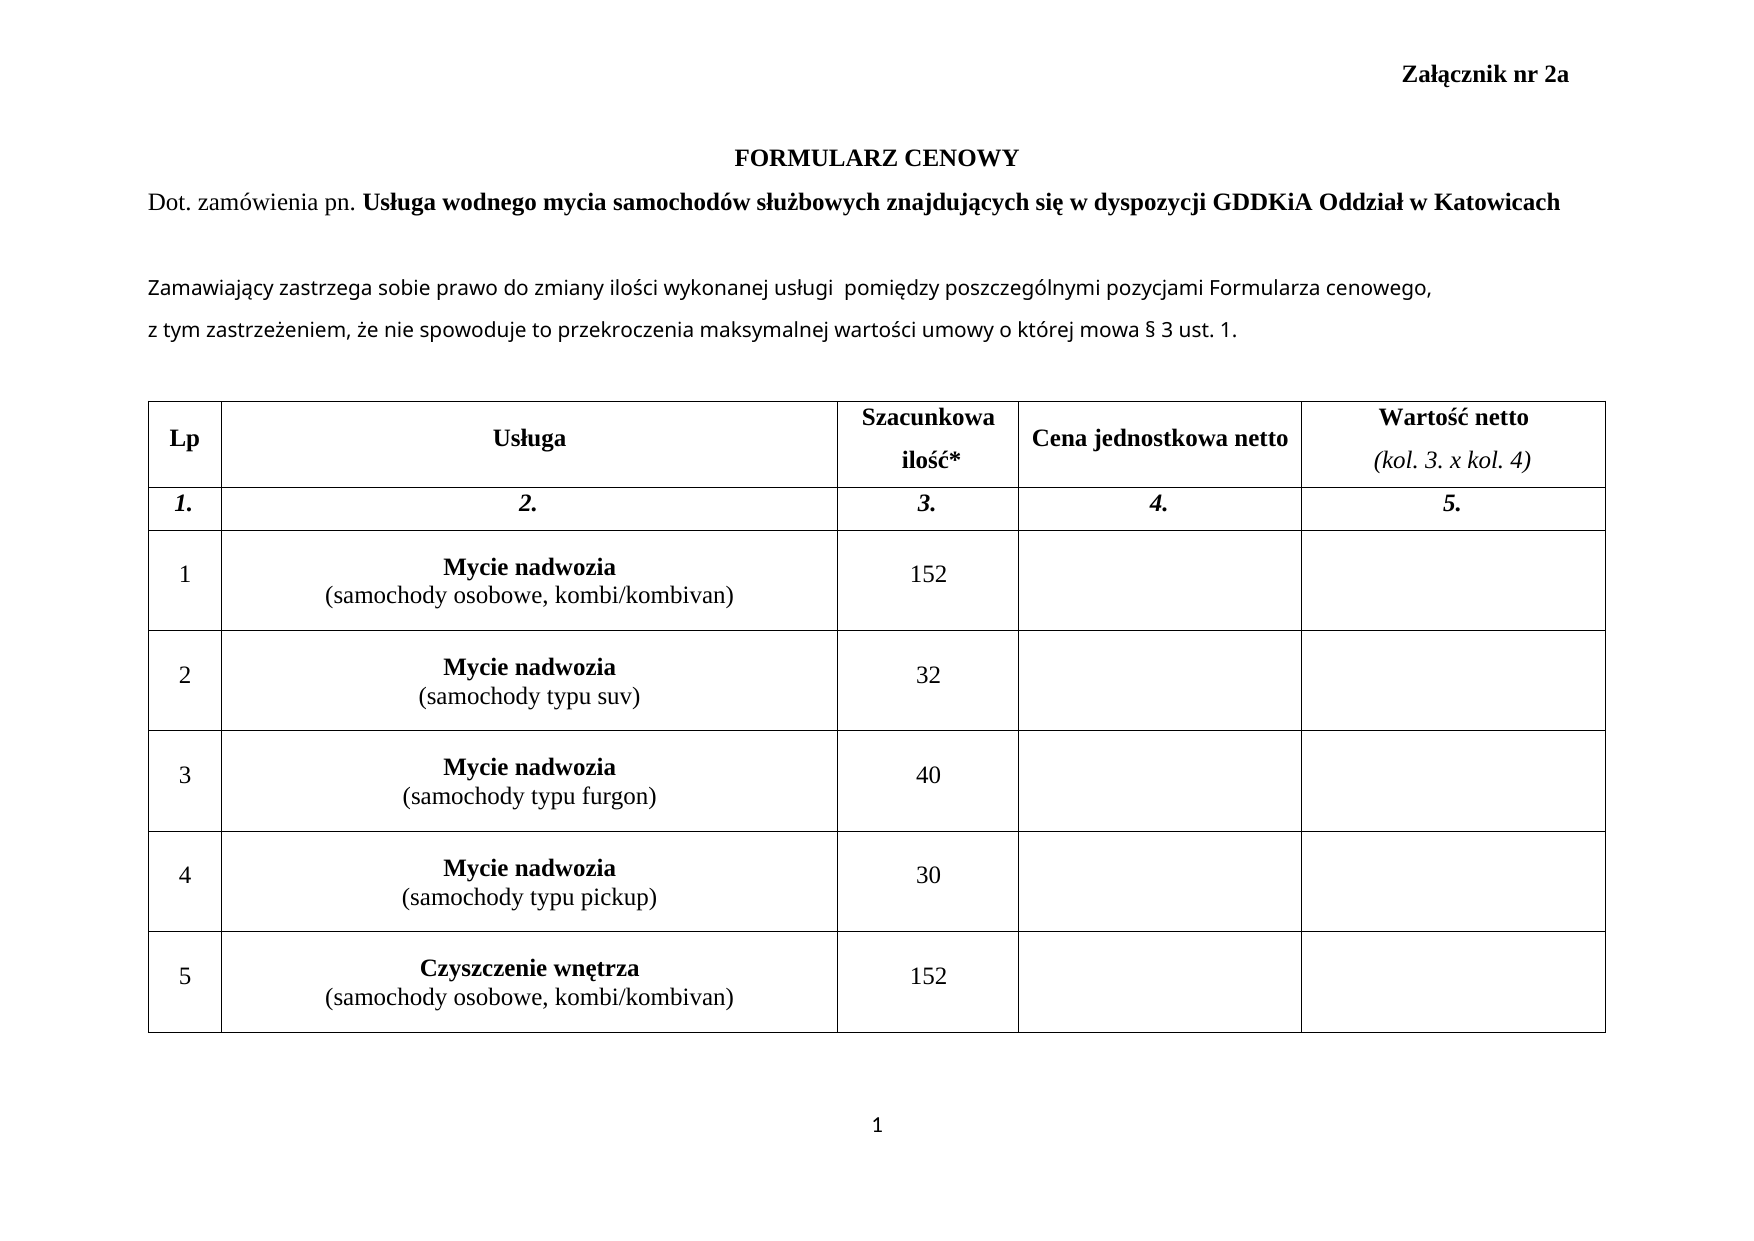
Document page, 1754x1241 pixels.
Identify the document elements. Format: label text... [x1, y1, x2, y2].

table_cell [1302, 932, 1605, 1032]
table_header Usługa [222, 402, 837, 487]
table_cell 3 [149, 731, 221, 831]
table_cell [1019, 932, 1301, 1032]
table_cell Mycie nadwozia (samochody osobowe, kombi/kombivan) [222, 531, 837, 630]
table_cell Mycie nadwozia (samochody typu suv) [222, 631, 837, 730]
table_cell [1019, 531, 1301, 630]
table_cell 152 [838, 531, 1018, 630]
table_cell 2 [149, 631, 221, 730]
table_cell 152 [838, 932, 1018, 1032]
table_cell 3. [838, 488, 1018, 529]
table_cell [1302, 731, 1605, 831]
table_cell 30 [838, 832, 1018, 931]
table_cell Mycie nadwozia (samochody typu furgon) [222, 731, 837, 831]
table_cell [1302, 832, 1605, 931]
table_cell 4. [1019, 488, 1301, 529]
text Załącznik nr 2a [1328, 59, 1606, 88]
table_header Lp [149, 402, 221, 487]
table_header Cena jednostkowa netto [1019, 402, 1301, 487]
table_cell Mycie nadwozia (samochody typu pickup) [222, 832, 837, 931]
table_header Wartość netto (kol. 3. x kol. 4) [1302, 402, 1605, 487]
table_cell 2. [222, 488, 837, 529]
table_cell [1019, 731, 1301, 831]
table_cell 5. [1302, 488, 1605, 529]
table_cell [1302, 531, 1605, 630]
table_cell 4 [149, 832, 221, 931]
table_cell 1 [149, 531, 221, 630]
table_cell 1. [149, 488, 221, 529]
table_cell 40 [838, 731, 1018, 831]
table_cell 32 [838, 631, 1018, 730]
table_cell 5 [149, 932, 221, 1032]
table_cell Czyszczenie wnętrza (samochody osobowe, kombi/kombivan) [222, 932, 837, 1032]
text FORMULARZ CENOWY [148, 143, 1606, 172]
table_cell [1302, 631, 1605, 730]
table_cell [1019, 832, 1301, 931]
table_cell [1019, 631, 1301, 730]
text Zamawiający zastrzega sobie prawo do zmiany ilości wykonanej usługi pomiędzy poszczególnymi pozycjami Formularza cenowego, z tym zastrzeżeniem, że nie spowoduje to przekroczenia maksymalnej wartości umowy o której mowa § 3 ust. 1. [148, 273, 1606, 386]
table_header Szacunkowa ilość* [838, 402, 1018, 487]
text Dot. zamówienia pn. Usługa wodnego mycia samochodów służbowych znajdujących się w dyspozycji GDDKiA Oddział w Katowicach [148, 187, 1606, 215]
